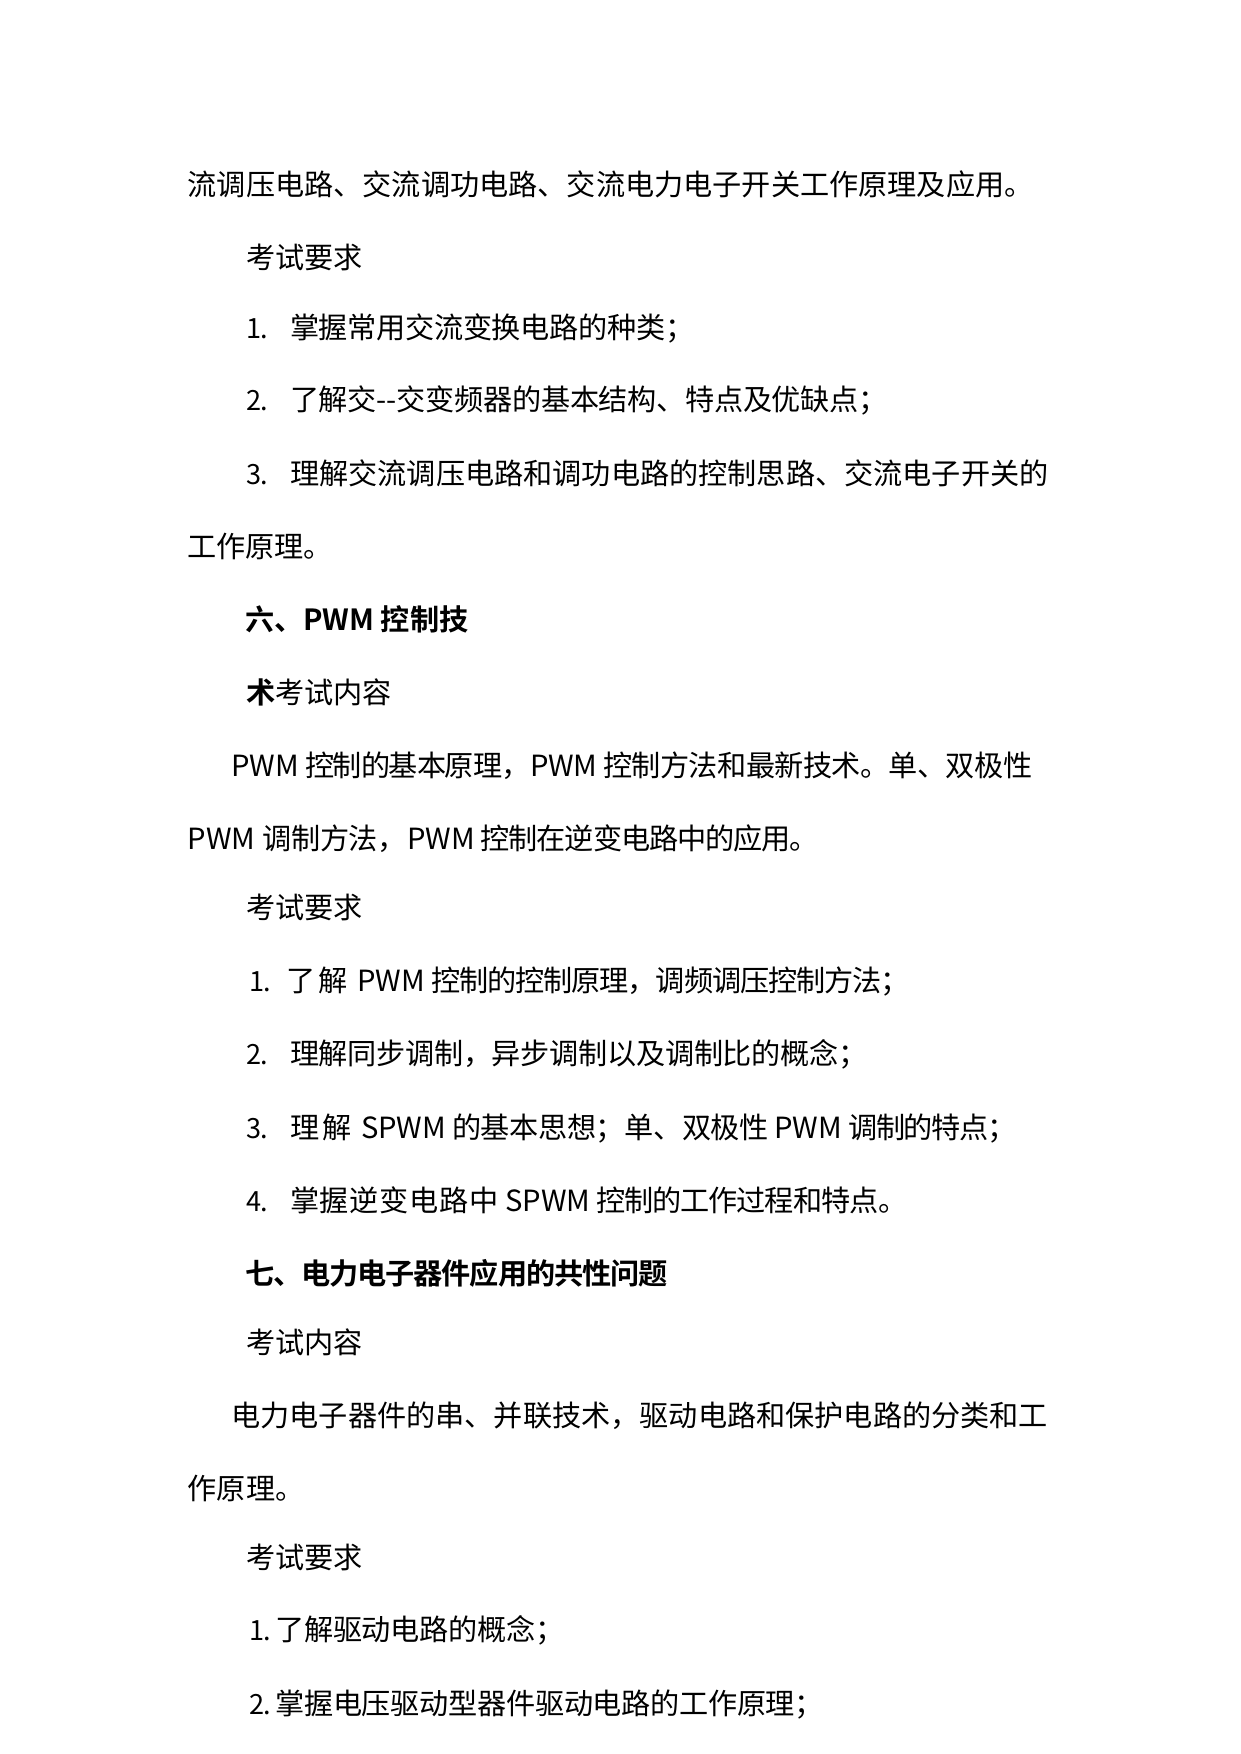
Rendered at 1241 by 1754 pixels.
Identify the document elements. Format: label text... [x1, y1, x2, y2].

list 理解交流调压电路和调功电路的控制思路、交流电子开关的工作原理。 [187, 450, 1053, 566]
text 考试要求 [246, 889, 1078, 926]
list 理解SPWM的基本思想；单、双极性PWM调制的特点； [246, 1104, 1078, 1146]
text 考试内容 [246, 1324, 1078, 1361]
list 掌握逆变电路中SPWM控制的工作过程和特点。七、电力电子器件应用的共性问题 [245, 1178, 888, 1293]
text 电力电子器件的串、并联技术，驱动电路和保护电路的分类和工作原理。 [187, 1392, 1053, 1508]
text 六、PWM 控制技术考试内容 [245, 596, 479, 712]
text 考试要求 [246, 1538, 1078, 1576]
list 掌握电压驱动型器件驱动电路的工作原理； [249, 1680, 1078, 1723]
list 了解驱动电路的概念； [249, 1607, 1078, 1649]
text 流调压电路、交流调功电路、交流电力电子开关工作原理及应用。考试要求 [187, 162, 1034, 277]
text PWM控制的基本原理，PWM控制方法和最新技术。单、双极性PWM 调制方法，PWM控制在逆变电路中的应用。 [187, 743, 1053, 858]
list 了解PWM控制的控制原理，调频调压控制方法； [249, 957, 1078, 999]
list 理解同步调制，异步调制以及调制比的概念； [246, 1031, 1078, 1073]
list 了解交--交变频器的基本结构、特点及优缺点； [246, 377, 1078, 419]
list 掌握常用交流变换电路的种类； [246, 308, 1078, 346]
